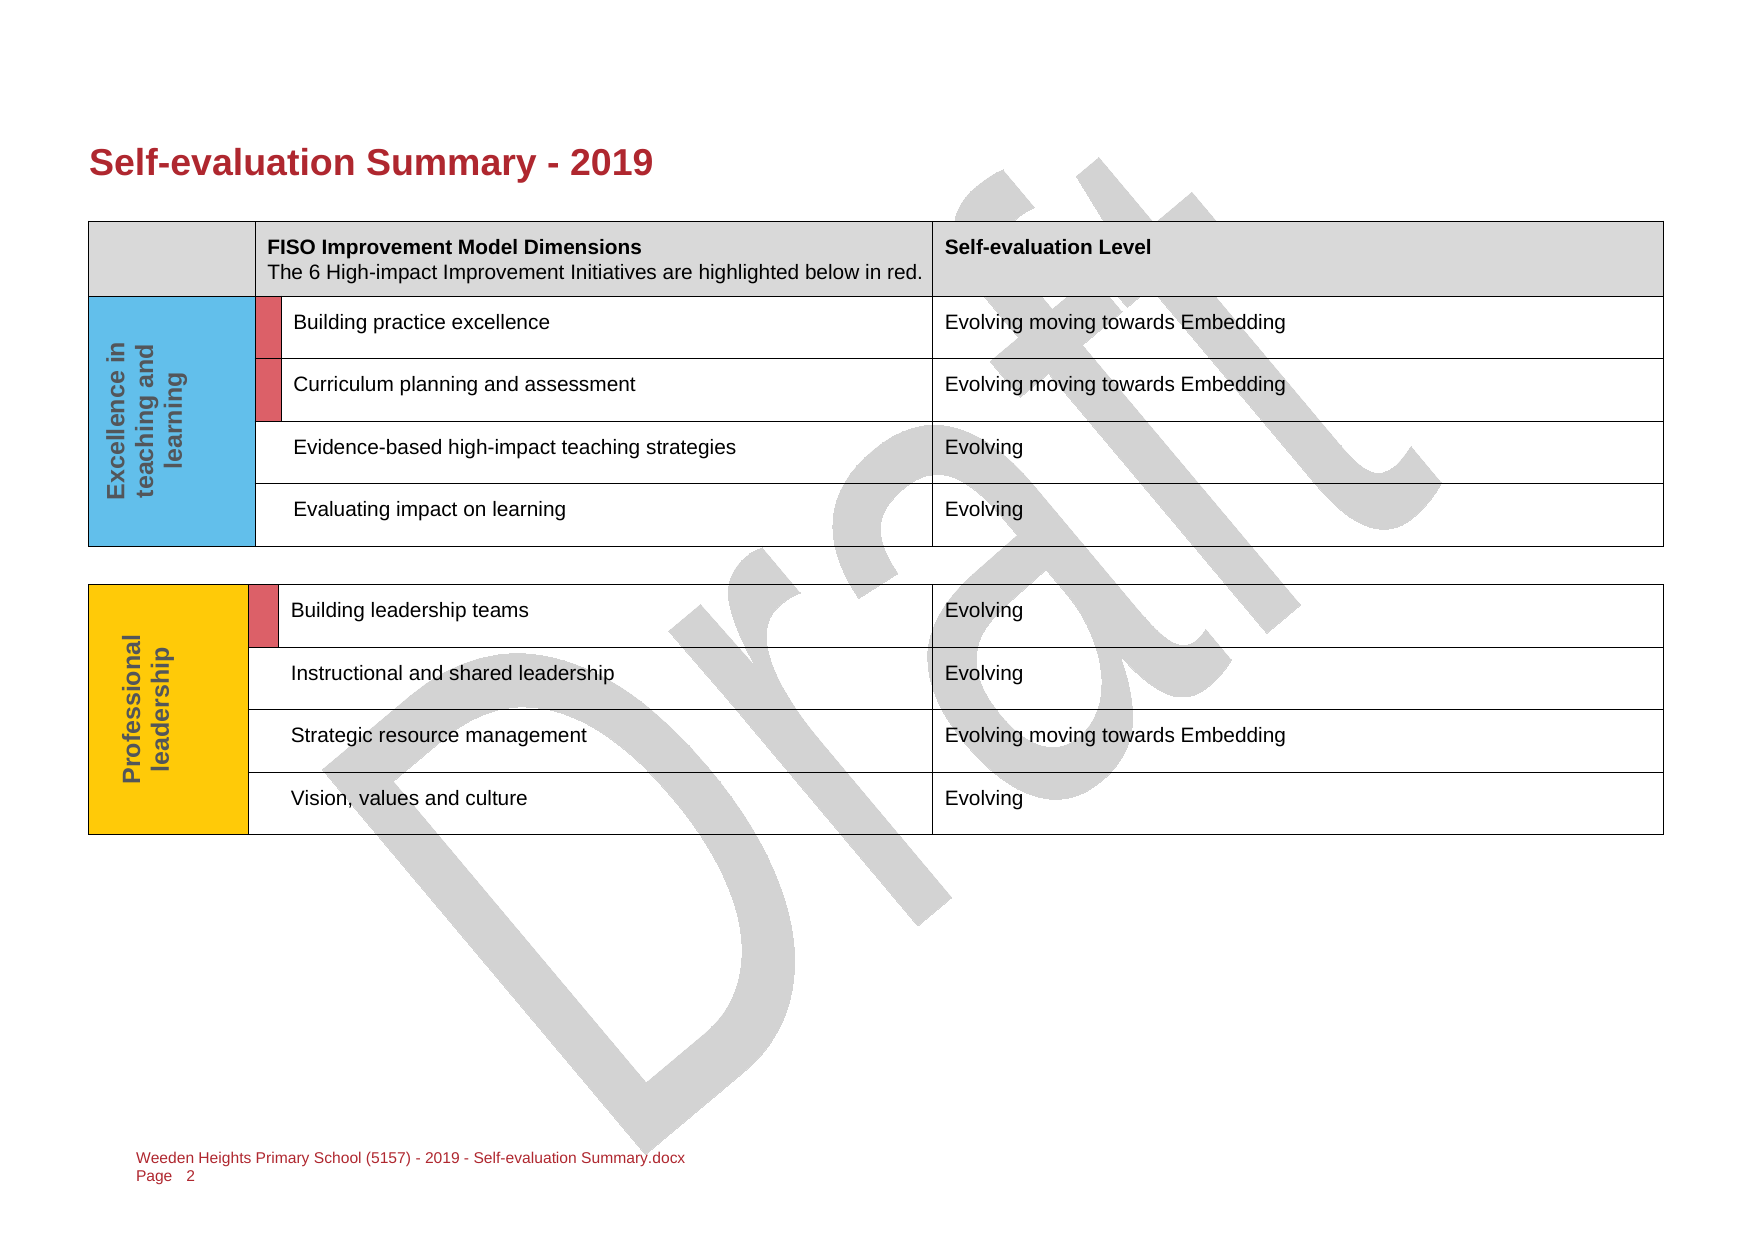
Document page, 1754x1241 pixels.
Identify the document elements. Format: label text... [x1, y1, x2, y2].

table_cell Instructional and shared leadership [279, 648, 932, 709]
table_cell Strategic resource management [279, 710, 932, 772]
table_header [89, 222, 255, 296]
table_cell Vision, values and culture [279, 773, 932, 834]
table_cell Evolving moving towards Embedding [933, 359, 1663, 421]
table_cell Evolving [933, 484, 1663, 546]
table_cell [249, 710, 279, 772]
table_cell Building practice excellence [282, 297, 932, 358]
table_header Professional leadership [89, 585, 248, 834]
table_cell [249, 773, 279, 834]
table_header Evolving [933, 585, 1663, 647]
table_cell [256, 422, 281, 483]
table_cell Evaluating impact on learning [281, 484, 932, 546]
table_cell [256, 359, 281, 421]
table_cell Evolving [933, 648, 1663, 709]
table_cell Evidence-based high-impact teaching strategies [281, 422, 932, 483]
table_cell [249, 648, 279, 709]
table_cell Evolving [933, 773, 1663, 834]
table_cell Excellence in teaching and learning [89, 297, 255, 546]
table_header Self-evaluation Level [933, 222, 1663, 296]
table_header Building leadership teams [279, 585, 932, 647]
table_cell [256, 484, 281, 546]
table_header [249, 585, 278, 647]
table_header FISO Improvement Model Dimensions The 6 High-impact Improvement Initiatives are highlighted below in red. [256, 222, 932, 296]
text Self-evaluation Summary - 2019 [89, 140, 1254, 183]
table_cell [256, 297, 281, 358]
table_cell Curriculum planning and assessment [282, 359, 932, 421]
table_cell Evolving moving towards Embedding [933, 297, 1663, 358]
table_cell Evolving moving towards Embedding [933, 710, 1663, 772]
table_cell Evolving [933, 422, 1663, 483]
